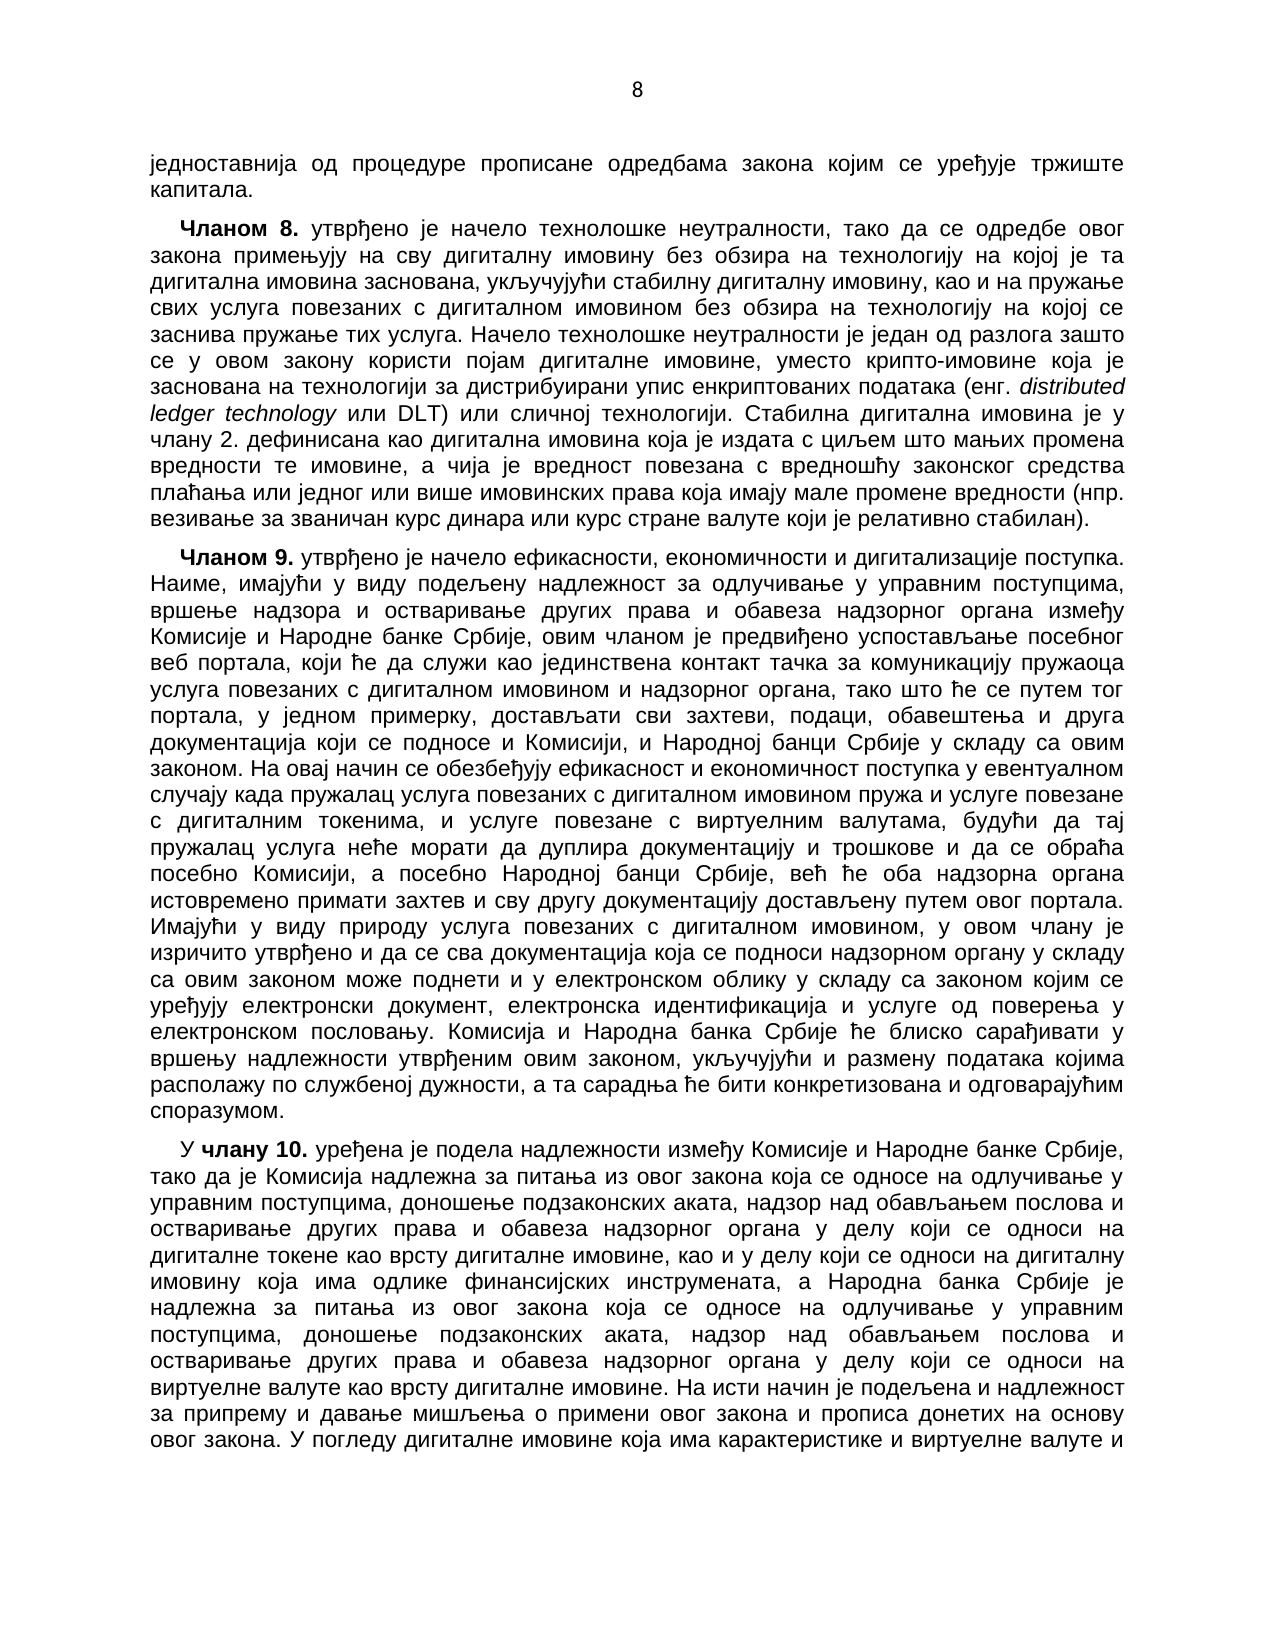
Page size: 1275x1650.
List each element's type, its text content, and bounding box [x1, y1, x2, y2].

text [150, 150, 1125, 203]
text Чланом 8. утврђено је начело технолошке неутралности, тако да се одредбе овог закона примењују на сву дигиталну имовину без обзира на технологију на којој је та дигитална имовина заснована, укључујући стабилну дигиталну имовину, као и на пружање свих услуга повезаних с дигиталном имовином без обзира на технологију на којој се заснива пружање тих услуга. Начело технолошке неутралности је један од разлога зашто се у овом закону користи појам дигиталне имовине, уместо крипто-имовине која је заснована на технологији за дистрибуирани упис енкриптованих података (енг. distributed ledger technology или DLT) или сличној технологији. Стабилна дигитална имовина је у члану 2. дефинисана као дигитална имовина која је издата с циљем што мањих промена вредности те имовине, а чија је вредност повезана с вредношћу законског средства плаћања или једног или више имовинских права која имају мале промене вредности (нпр. везивање за званичан курс динара или курс стране валуте који је релативно стабилан). [150, 215, 1125, 531]
text Чланом 9. утврђено је начело ефикасности, економичности и дигитализације поступка. Наиме, имајући у виду подељену надлежност за одлучивање у управним поступцима, вршење надзора и остваривање других права и обавеза надзорног органа између Комисије и Народне банке Србије, овим чланом је предвиђено успостављање посебног веб портала, који ће да служи као јединствена контакт тачка за комуникацију пружаоца услуга повезаних с дигиталном имовином и надзорног органа, тако што ће се путем тог портала, у једном примерку, достављати сви захтеви, подаци, обавештења и друга документација који се подносе и Комисији, и Народној банци Србије у складу са овим законом. На овај начин се обезбеђују ефикасност и економичност поступка у евентуалном случају када пружалац услуга повезаних с дигиталном имовином пружа и услуге повезане с дигиталним токенима, и услуге повезане с виртуелним валутама, будући да тај пружалац услуга неће морати да дуплира документацију и трошкове и да се обраћа посебно Комисији, а посебно Народној банци Србије, већ ће оба надзорна органа истовремено примати захтев и сву другу документацију достављену путем овог портала. Имајући у виду природу услуга повезаних с дигиталном имовином, у овом члану је изричито утврђено и да се сва документација која се подноси надзорном органу у складу са овим законом може поднети и у електронском облику у складу са законом којим се уређују електронски документ, електронска идентификација и услуге од поверења у електронском пословању. Комисија и Народна банка Србије ће блиско сарађивати у вршењу надлежности утврђеним овим законом, укључујући и размену података којима располажу по службеној дужности, а та сарадња ће бити конкретизована и одговарајућим споразумом. [150, 544, 1125, 1124]
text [150, 1136, 1125, 1452]
